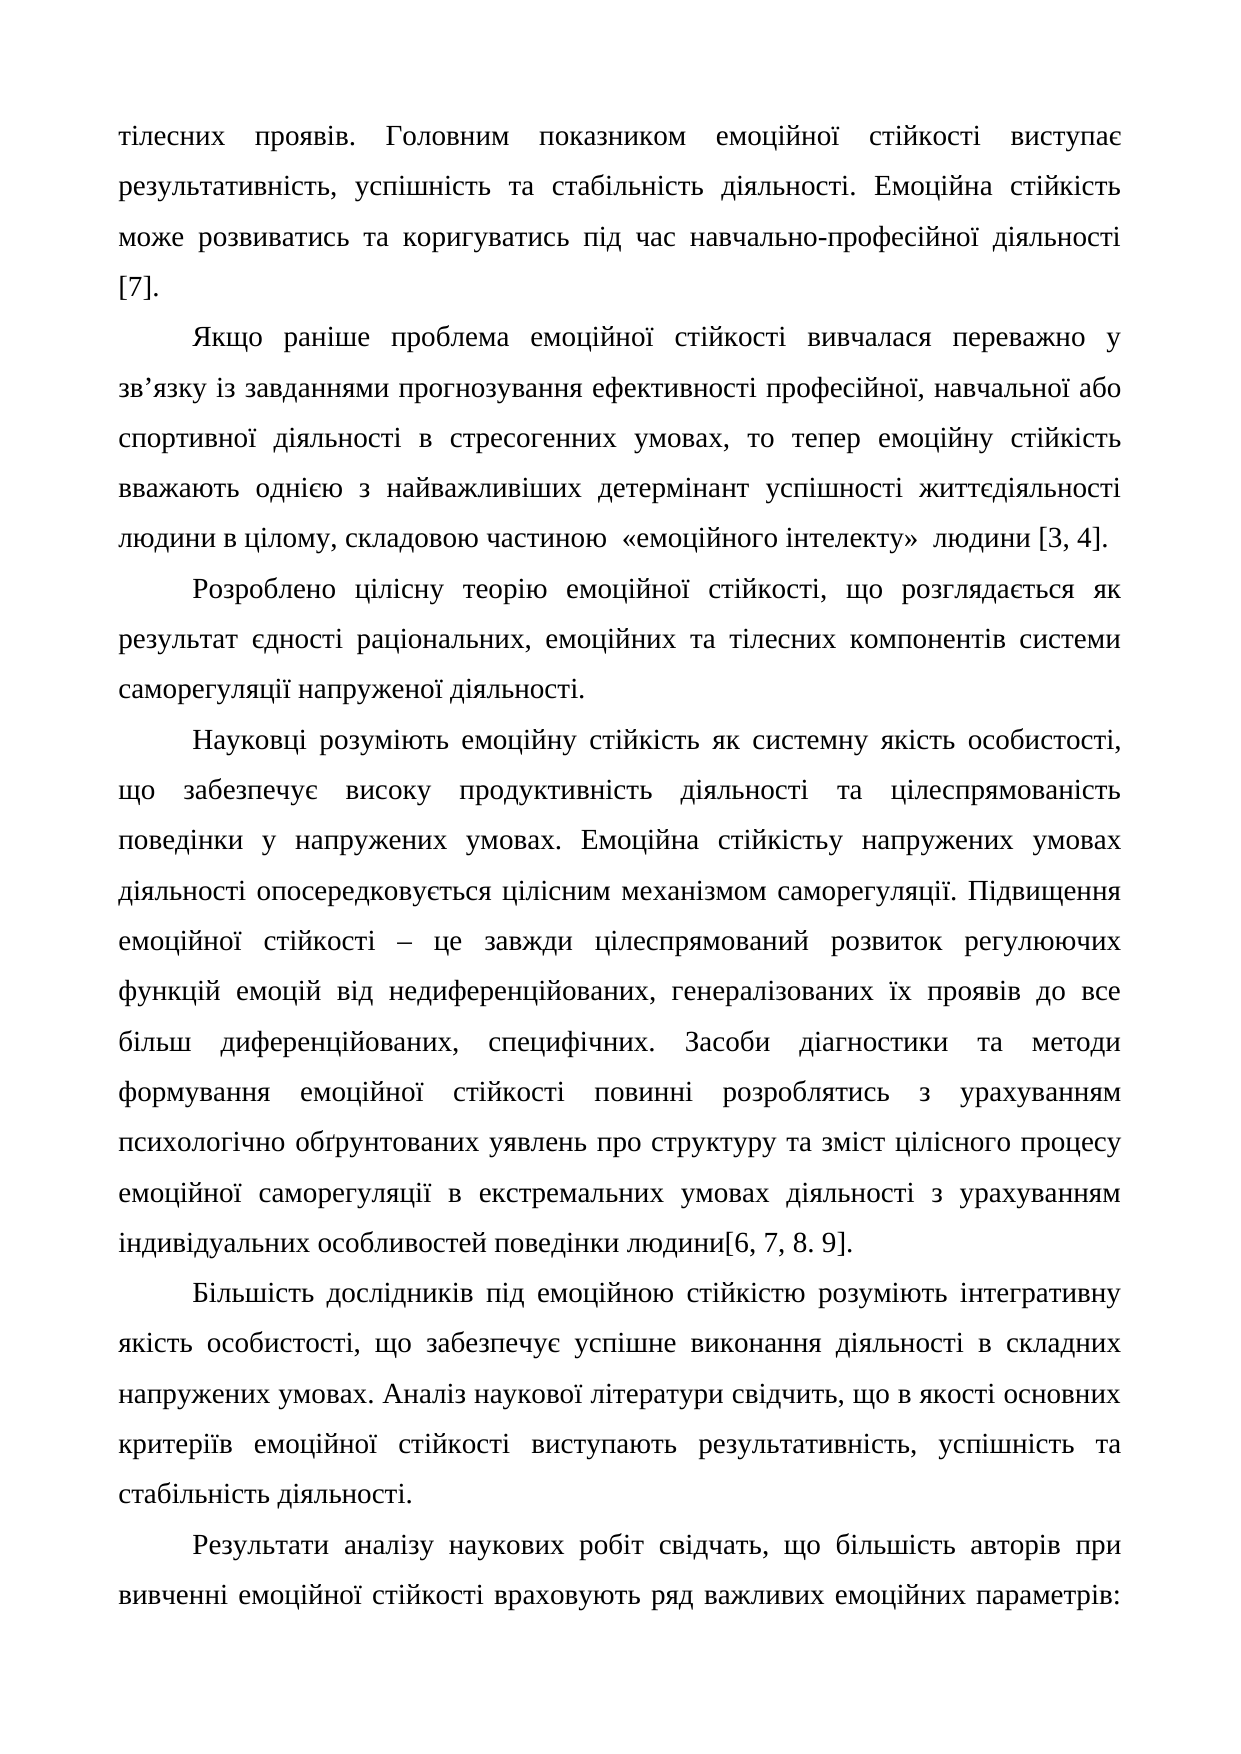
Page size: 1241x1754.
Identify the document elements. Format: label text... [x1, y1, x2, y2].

text Науковці розуміють емоційну стійкість як системну якість особистості, що забезпечує високу продуктивність діяльності та цілеспрямованість поведінки у напружених умовах. Емоційна стійкістьу напружених умовах діяльності опосередковується цілісним механізмом саморегуляції. Підвищення емоційної стійкості – це завжди цілеспрямований розвиток регулюючих функцій емоцій від недиференційованих, генералізованих їх проявів до все більш диференційованих, специфічних. Засоби діагностики та методи формування емоційної стійкості повинні розроблятись з урахуванням психологічно обґрунтованих уявлень про структуру та зміст цілісного процесу емоційної саморегуляції в екстремальних умовах діяльності з урахуванням індивідуальних особливостей поведінки людини[6, 7, 8. 9]. [118, 722, 1122, 1258]
text Розроблено цілісну теорію емоційної стійкості, що розглядається як результат єдності раціональних, емоційних та тілесних компонентів системи саморегуляції напруженої діяльності. [118, 571, 1122, 705]
text Якщо раніше проблема емоційної стійкості вивчалася переважно у зв’язку із завданнями прогнозування ефективності професійної, навчальної або спортивної діяльності в стресогенних умовах, то тепер емоційну стійкість вважають однією з найважливіших детермінант успішності життєдіяльності людини в цілому, складовою частиною «емоційного інтелекту» людини [3, 4]. [118, 319, 1122, 554]
text Більшість дослідників під емоційною стійкістю розуміють інтегративну якість особистості, що забезпечує успішне виконання діяльності в складних напружених умовах. Аналіз наукової літератури свідчить, що в якості основних критеріїв емоційної стійкості виступають результативність, успішність та стабільність діяльності. [118, 1275, 1122, 1510]
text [118, 1527, 1122, 1611]
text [118, 118, 1122, 303]
